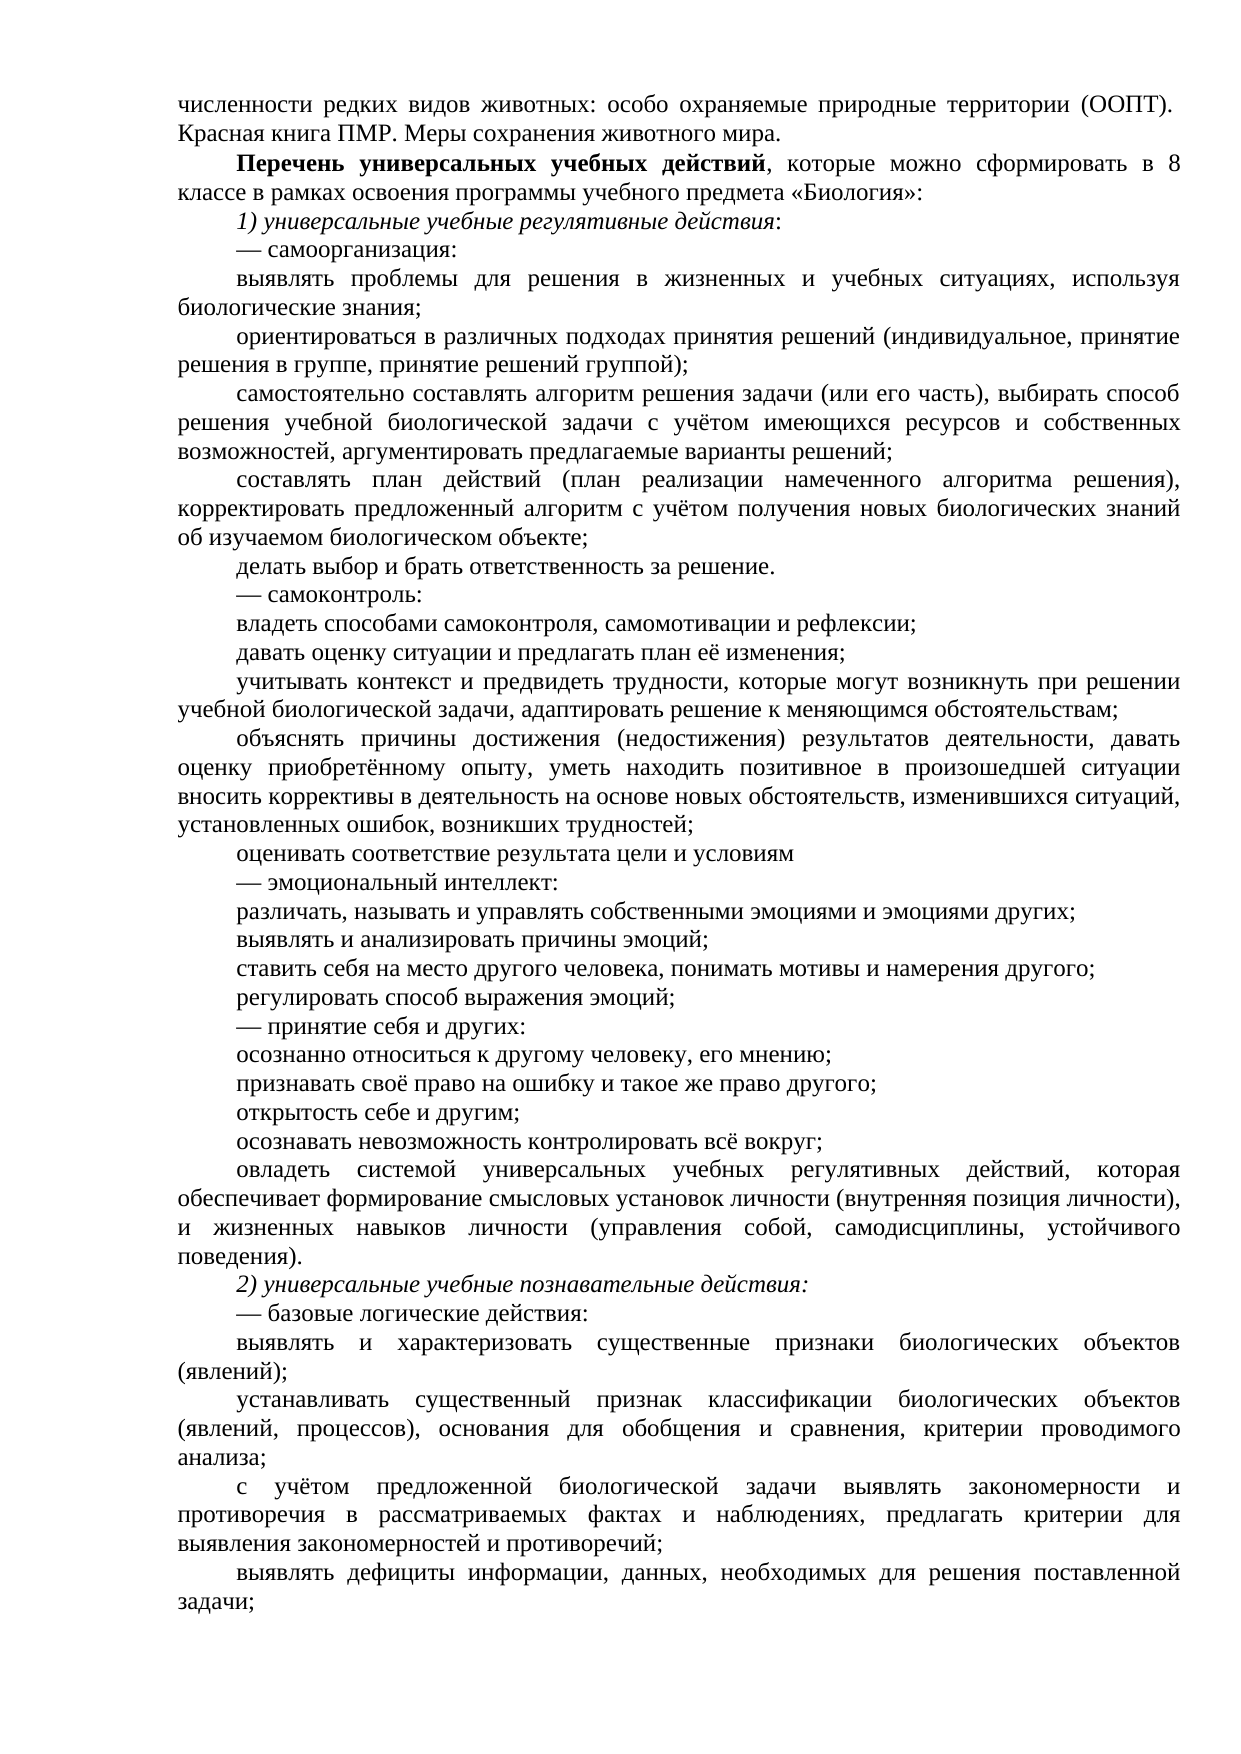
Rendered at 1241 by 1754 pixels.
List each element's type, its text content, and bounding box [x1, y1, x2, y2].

text давать оценку ситуации и предлагать план её изменения; [177, 637, 1181, 666]
text 2) универсальные учебные познавательные действия: [177, 1269, 1181, 1298]
text осознавать невозможность контролировать всё вокруг; [177, 1126, 1181, 1154]
text выявлять и анализировать причины эмоций; [177, 924, 1181, 953]
text выявлять дефициты информации, данных, необходимых для решения поставленной задачи; [177, 1557, 1181, 1614]
text овладеть системой универсальных учебных регулятивных действий, которая обеспечивает формирование смысловых установок личности (внутренняя позиция личности), и жизненных навыков личности (управления собой, самодисциплины, устойчивого поведения). [177, 1154, 1181, 1269]
text осознанно относиться к другому человеку, его мнению; [177, 1039, 1181, 1068]
text 1) универсальные учебные регулятивные действия: [177, 206, 1181, 234]
text учитывать контекст и предвидеть трудности, которые могут возникнуть при решении учебной биологической задачи, адаптировать решение к меняющимся обстоятельствам; [177, 666, 1181, 723]
text признавать своё право на ошибку и такое же право другого; [177, 1068, 1181, 1097]
text владеть способами самоконтроля, самомотивации и рефлексии; [177, 608, 1181, 637]
text различать, называть и управлять собственными эмоциями и эмоциями других; [177, 896, 1181, 924]
text открытость себе и другим; [177, 1097, 1181, 1126]
text — самоорганизация: [177, 234, 1181, 263]
text выявлять проблемы для решения в жизненных и учебных ситуациях, используя биологические знания; [177, 263, 1181, 321]
text ориентироваться в различных подходах принятия решений (индивидуальное, принятие решения в группе, принятие решений группой); [177, 321, 1181, 378]
text ставить себя на место другого человека, понимать мотивы и намерения другого; [177, 953, 1181, 982]
text устанавливать существенный признак классификации биологических объектов (явлений, процессов), основания для обобщения и сравнения, критерии проводимого анализа; [177, 1384, 1181, 1471]
text самостоятельно составлять алгоритм решения задачи (или его часть), выбирать способ решения учебной биологической задачи с учётом имеющихся ресурсов и собственных возможностей, аргументировать предлагаемые варианты решений; [177, 378, 1181, 464]
text — принятие себя и других: [177, 1011, 1181, 1039]
text с учётом предложенной биологической задачи выявлять закономерности и противоречия в рассматриваемых фактах и наблюдениях, предлагать критерии для выявления закономерностей и противоречий; [177, 1471, 1181, 1557]
text — базовые логические действия: [177, 1298, 1181, 1327]
text — эмоциональный интеллект: [177, 867, 1181, 896]
text выявлять и характеризовать существенные признаки биологических объектов (явлений); [177, 1327, 1181, 1384]
text составлять план действий (план реализации намеченного алгоритма решения), корректировать предложенный алгоритм с учётом получения новых биологических знаний об изучаемом биологическом объекте; [177, 464, 1181, 551]
text объяснять причины достижения (недостижения) результатов деятельности, давать оценку приобретённому опыту, уметь находить позитивное в произошедшей ситуации вносить коррективы в деятельность на основе новых обстоятельств, изменившихся ситуаций, установленных ошибок, возникших трудностей; [177, 723, 1181, 838]
text регулировать способ выражения эмоций; [177, 982, 1181, 1011]
text оценивать соответствие результата цели и условиям [177, 838, 1181, 867]
text — самоконтроль: [177, 579, 1181, 608]
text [177, 89, 1174, 147]
text делать выбор и брать ответственность за решение. [177, 551, 1181, 579]
text Перечень универсальных учебных действий, которые можно сформировать в 8 классе в рамках освоения программы учебного предмета «Биология»: [177, 148, 1181, 206]
